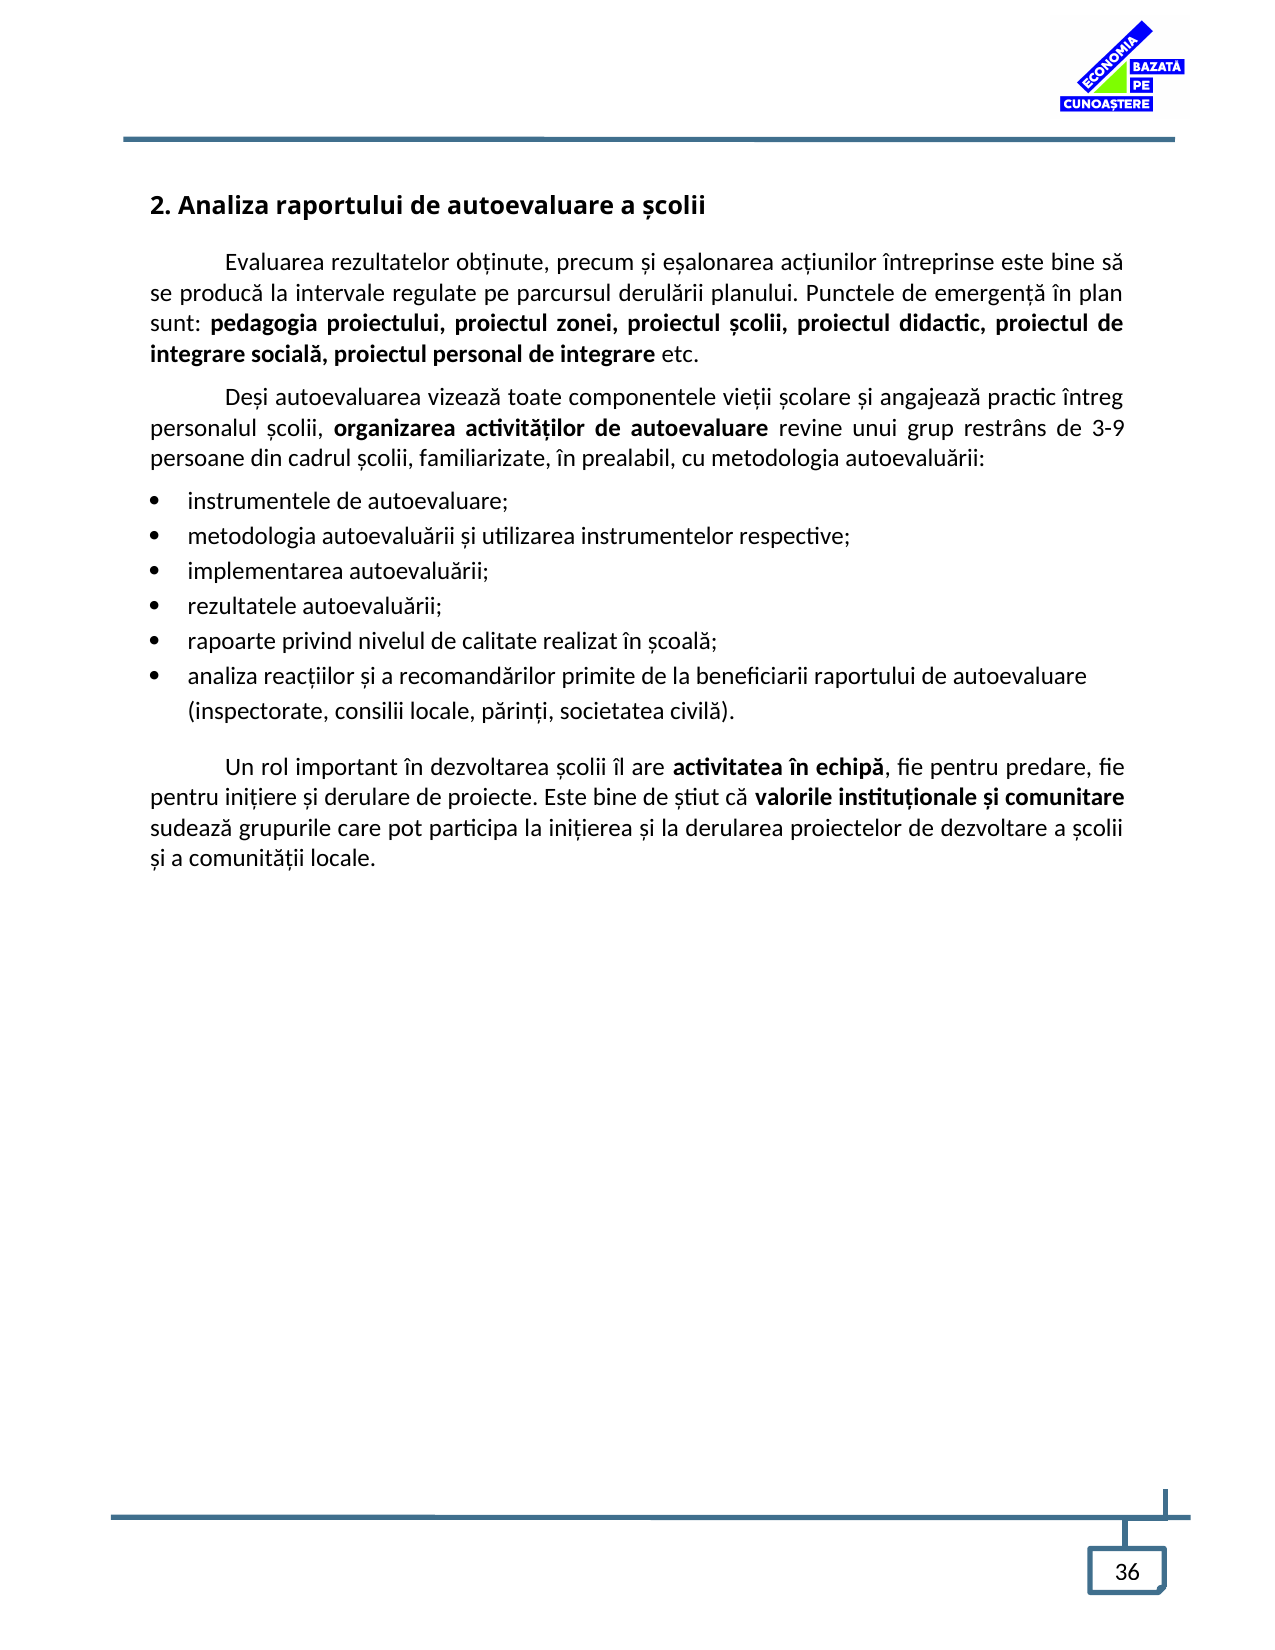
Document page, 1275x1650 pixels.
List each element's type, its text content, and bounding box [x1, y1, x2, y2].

list implementarea autoevaluării; [150, 555, 1125, 586]
text Un rol important în dezvoltarea şcolii îl are activitatea în echipă, fie pentru predare, fie pentru iniţiere şi derulare de proiecte. Este bine de ştiut că valorile instituţionale şi comunitare sudează grupurile care pot participa la iniţierea şi la derularea proiectelor de dezvoltare a şcolii şi a comunităţii locale. [150, 751, 1125, 873]
list rapoarte privind nivelul de calitate realizat în şcoală; [150, 625, 1125, 656]
picture [1050, 15, 1191, 119]
list analiza reacţiilor şi a recomandărilor primite de la beneficiarii raportului de autoevaluare (inspectorate, consilii locale, părinţi, societatea civilă). [150, 660, 1125, 726]
list metodologia autoevaluării şi utilizarea instrumentelor respective; [150, 520, 1125, 551]
list instrumentele de autoevaluare; [150, 485, 1125, 516]
list rezultatele autoevaluării; [150, 590, 1125, 621]
subtitle 2. Analiza raportului de autoevaluare a şcolii [150, 187, 1125, 222]
text Evaluarea rezultatelor obţinute, precum şi eşalonarea acţiunilor întreprinse este bine să se producă la intervale regulate pe parcursul derulării planului. Punctele de emergenţă în plan sunt: pedagogia proiectului, proiectul zonei, proiectul şcolii, proiectul didactic, proiectul de integrare socială, proiectul personal de integrare etc. (vezi Standarde ARACIP) [150, 247, 1125, 369]
text Deşi autoevaluarea vizează toate componentele vieţii şcolare şi angajează practic întreg personalul şcolii, organizarea activităţilor de autoevaluare revine unui grup restrâns de 3-9 persoane din cadrul şcolii, familiarizate, în prealabil, cu metodologia autoevaluării: [150, 381, 1125, 473]
